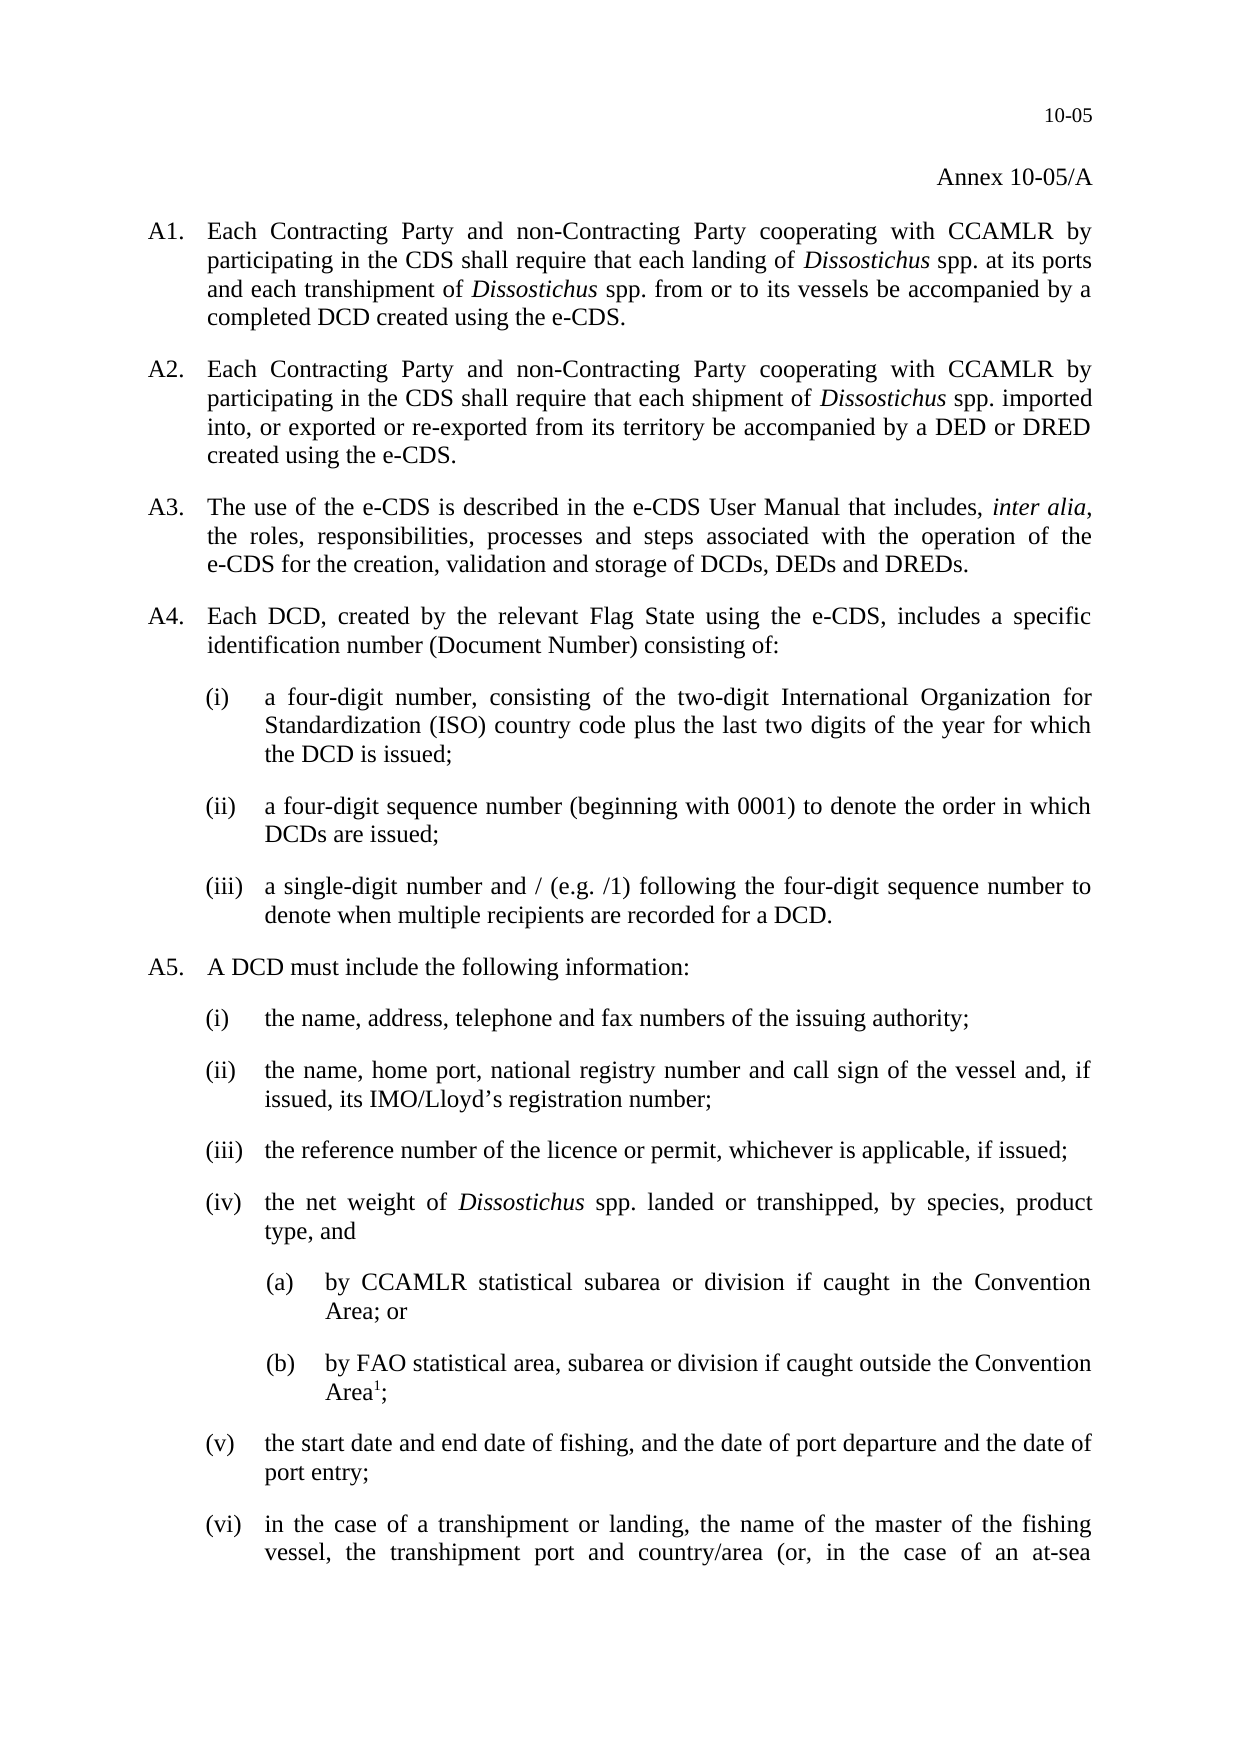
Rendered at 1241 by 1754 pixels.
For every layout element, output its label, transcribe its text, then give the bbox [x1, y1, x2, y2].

text A1. Each Contracting Party and non-Contracting Party cooperating with CCAMLR by participating in the CDS shall require that each landing of Dissostichus spp. at its ports and each transhipment of Dissostichus spp. from or to its vessels be accompanied by a completed DCD created using the e-CDS. [148, 216, 1092, 331]
text (iv) the net weight of Dissostichus spp. landed or transhipped, by species, product type, and [205, 1187, 1092, 1244]
text A3. The use of the e-CDS is described in the e-CDS User Manual that includes, inter alia, the roles, responsibilities, processes and steps associated with the operation of the e-CDS for the creation, validation and storage of DCDs, DEDs and DREDs. [148, 492, 1092, 578]
text (ii) a four-digit sequence number (beginning with 0001) to denote the order in which DCDs are issued; [205, 791, 1092, 848]
text A4. Each DCD, created by the relevant Flag State using the e-CDS, includes a specific identification number (Document Number) consisting of: [148, 601, 1092, 659]
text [205, 1509, 1092, 1566]
text Annex 10-05/A [148, 162, 1092, 191]
text (v) the start date and end date of fishing, and the date of port departure and the date of port entry; [205, 1428, 1092, 1486]
text (i) a four-digit number, consisting of the two-digit International Organization for Standardization (ISO) country code plus the last two digits of the year for which the DCD is issued; [205, 682, 1092, 768]
text A2. Each Contracting Party and non-Contracting Party cooperating with CCAMLR by participating in the CDS shall require that each shipment of Dissostichus spp. imported into, or exported or re-exported from its territory be accompanied by a DED or DRED created using the e-CDS. [148, 354, 1092, 469]
text (b) by FAO statistical area, subarea or division if caught outside the Convention Area1; [266, 1348, 1092, 1405]
text (i) the name, address, telephone and fax numbers of the issuing authority; [205, 1003, 1092, 1032]
text (iii) a single-digit number and / (e.g. /1) following the four-digit sequence number to denote when multiple recipients are recorded for a DCD. [205, 871, 1092, 929]
text (a) by CCAMLR statistical subarea or division if caught in the Convention Area; or [266, 1267, 1092, 1325]
text (ii) the name, home port, national registry number and call sign of the vessel and, if issued, its IMO/Lloyd’s registration number; [205, 1055, 1092, 1112]
text (iii) the reference number of the licence or permit, whichever is applicable, if issued; [205, 1135, 1092, 1164]
text A5. A DCD must include the following information: [148, 952, 1092, 980]
